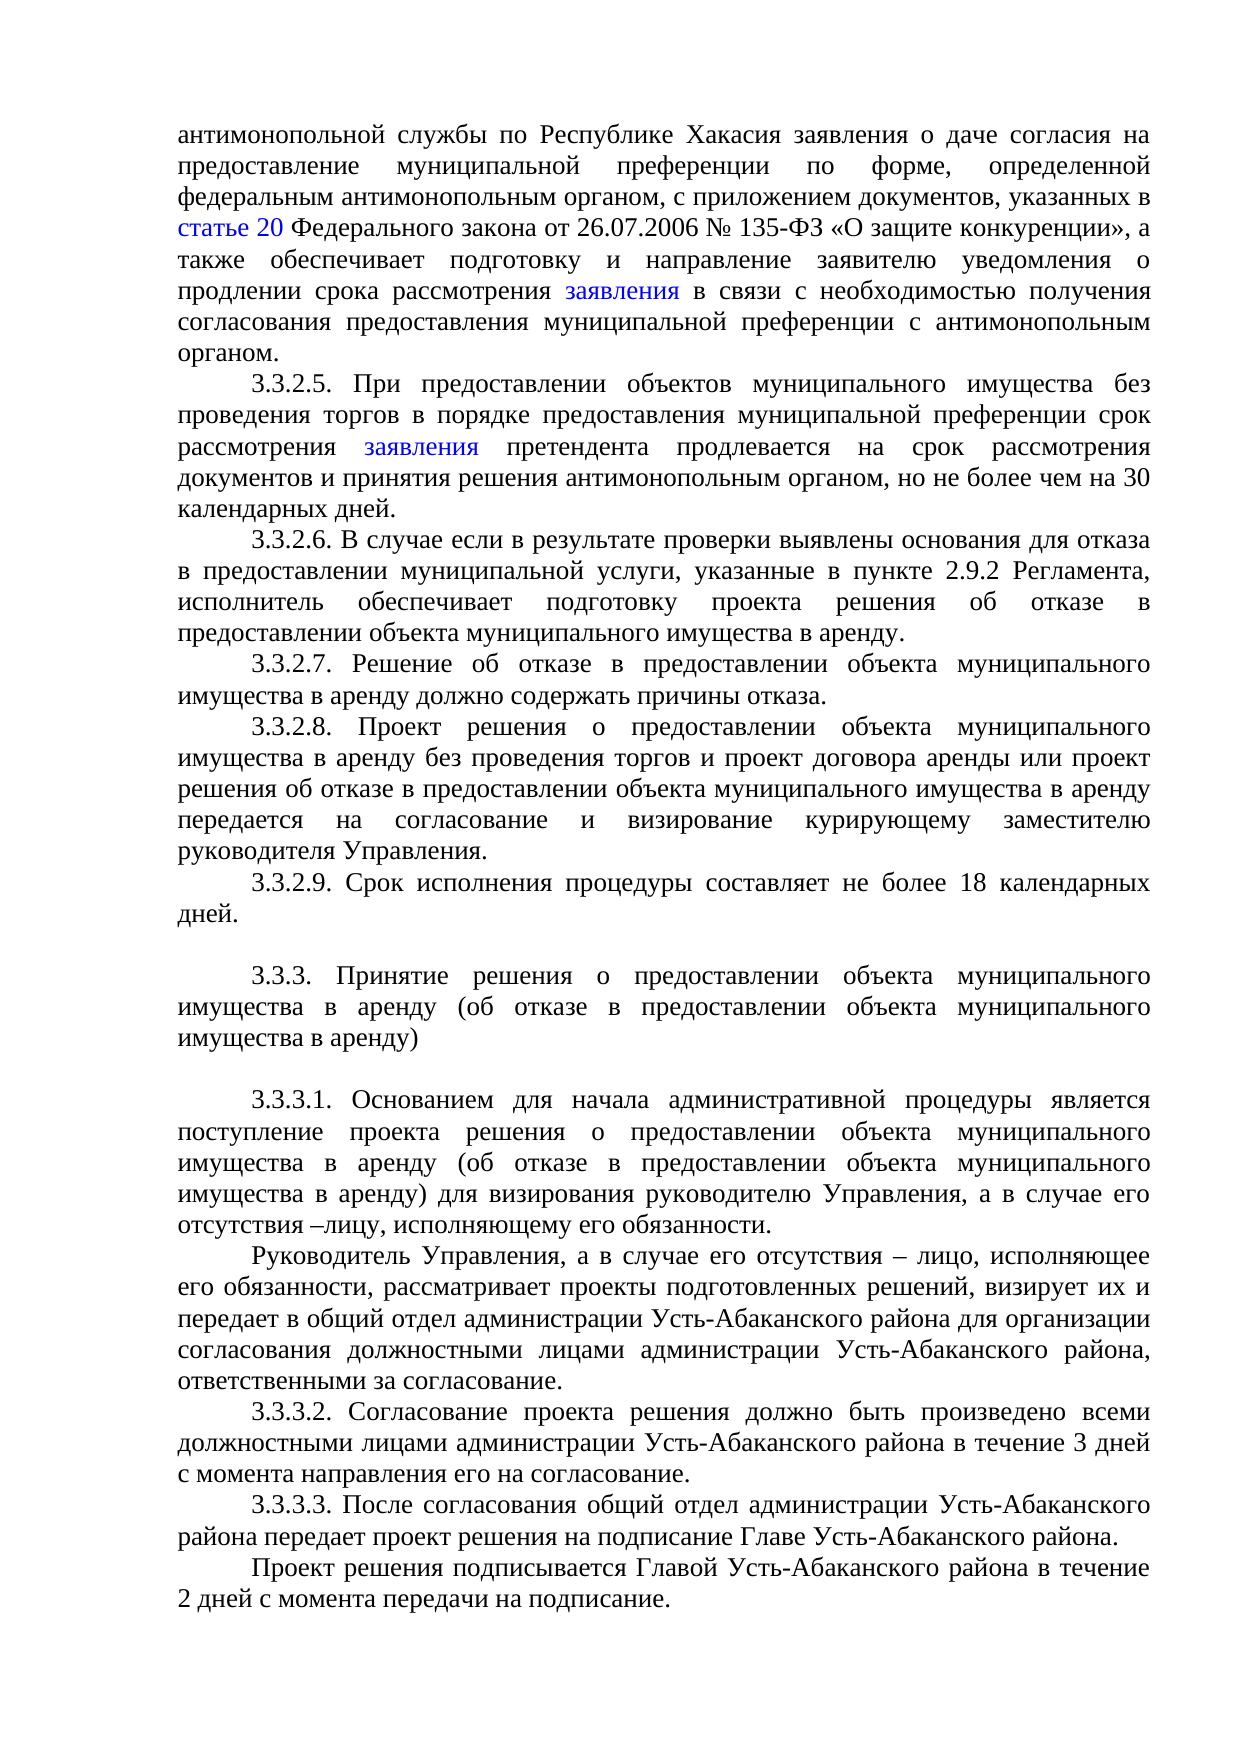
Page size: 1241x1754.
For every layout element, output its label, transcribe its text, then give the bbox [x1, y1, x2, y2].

text 3.3.3.3. После согласования общий отдел администрации Усть-Абаканского района передает проект решения на подписание Главе Усть-Абаканского района. [177, 1488, 1152, 1551]
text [177, 118, 1152, 367]
text 3.3.3.2. Согласование проекта решения должно быть произведено всеми должностными лицами администрации Усть-Абаканского района в течение 3 дней с момента направления его на согласование. [177, 1395, 1152, 1488]
text 3.3.2.7. Решение об отказе в предоставлении объекта муниципального имущества в аренду должно содержать причины отказа. [177, 648, 1152, 710]
text 3.3.3.1. Основанием для начала административной процедуры является поступление проекта решения о предоставлении объекта муниципального имущества в аренду (об отказе в предоставлении объекта муниципального имущества в аренду) для визирования руководителю Управления, а в случае его отсутствия –лицу, исполняющему его обязанности. [177, 1084, 1152, 1239]
text Проект решения подписывается Главой Усть-Абаканского района в течение 2 дней с момента передачи на подписание. [177, 1551, 1152, 1613]
text 3.3.2.8. Проект решения о предоставлении объекта муниципального имущества в аренду без проведения торгов и проект договора аренды или проект решения об отказе в предоставлении объекта муниципального имущества в аренду передается на согласование и визирование курирующему заместителю руководителя Управления. [177, 710, 1152, 866]
text 3.3.2.5. При предоставлении объектов муниципального имущества без проведения торгов в порядке предоставления муниципальной преференции срок рассмотрения заявления претендента продлевается на срок рассмотрения документов и принятия решения антимонопольным органом, но не более чем на 30 календарных дней. [177, 367, 1152, 523]
text 3.3.2.6. В случае если в результате проверки выявлены основания для отказа в предоставлении муниципальной услуги, указанные в пункте 2.9.2 Регламента, исполнитель обеспечивает подготовку проекта решения об отказе в предоставлении объекта муниципального имущества в аренду. [177, 523, 1152, 648]
text 3.3.2.9. Срок исполнения процедуры составляет не более 18 календарных дней. [177, 866, 1152, 928]
text Руководитель Управления, а в случае его отсутствия – лицо, исполняющее его обязанности, рассматривает проекты подготовленных решений, визирует их и передает в общий отдел администрации Усть-Абаканского района для организации согласования должностными лицами администрации Усть-Абаканского района, ответственными за согласование. [177, 1239, 1152, 1395]
text 3.3.3. Принятие решения о предоставлении объекта муниципального имущества в аренду (об отказе в предоставлении объекта муниципального имущества в аренду) [177, 959, 1152, 1052]
